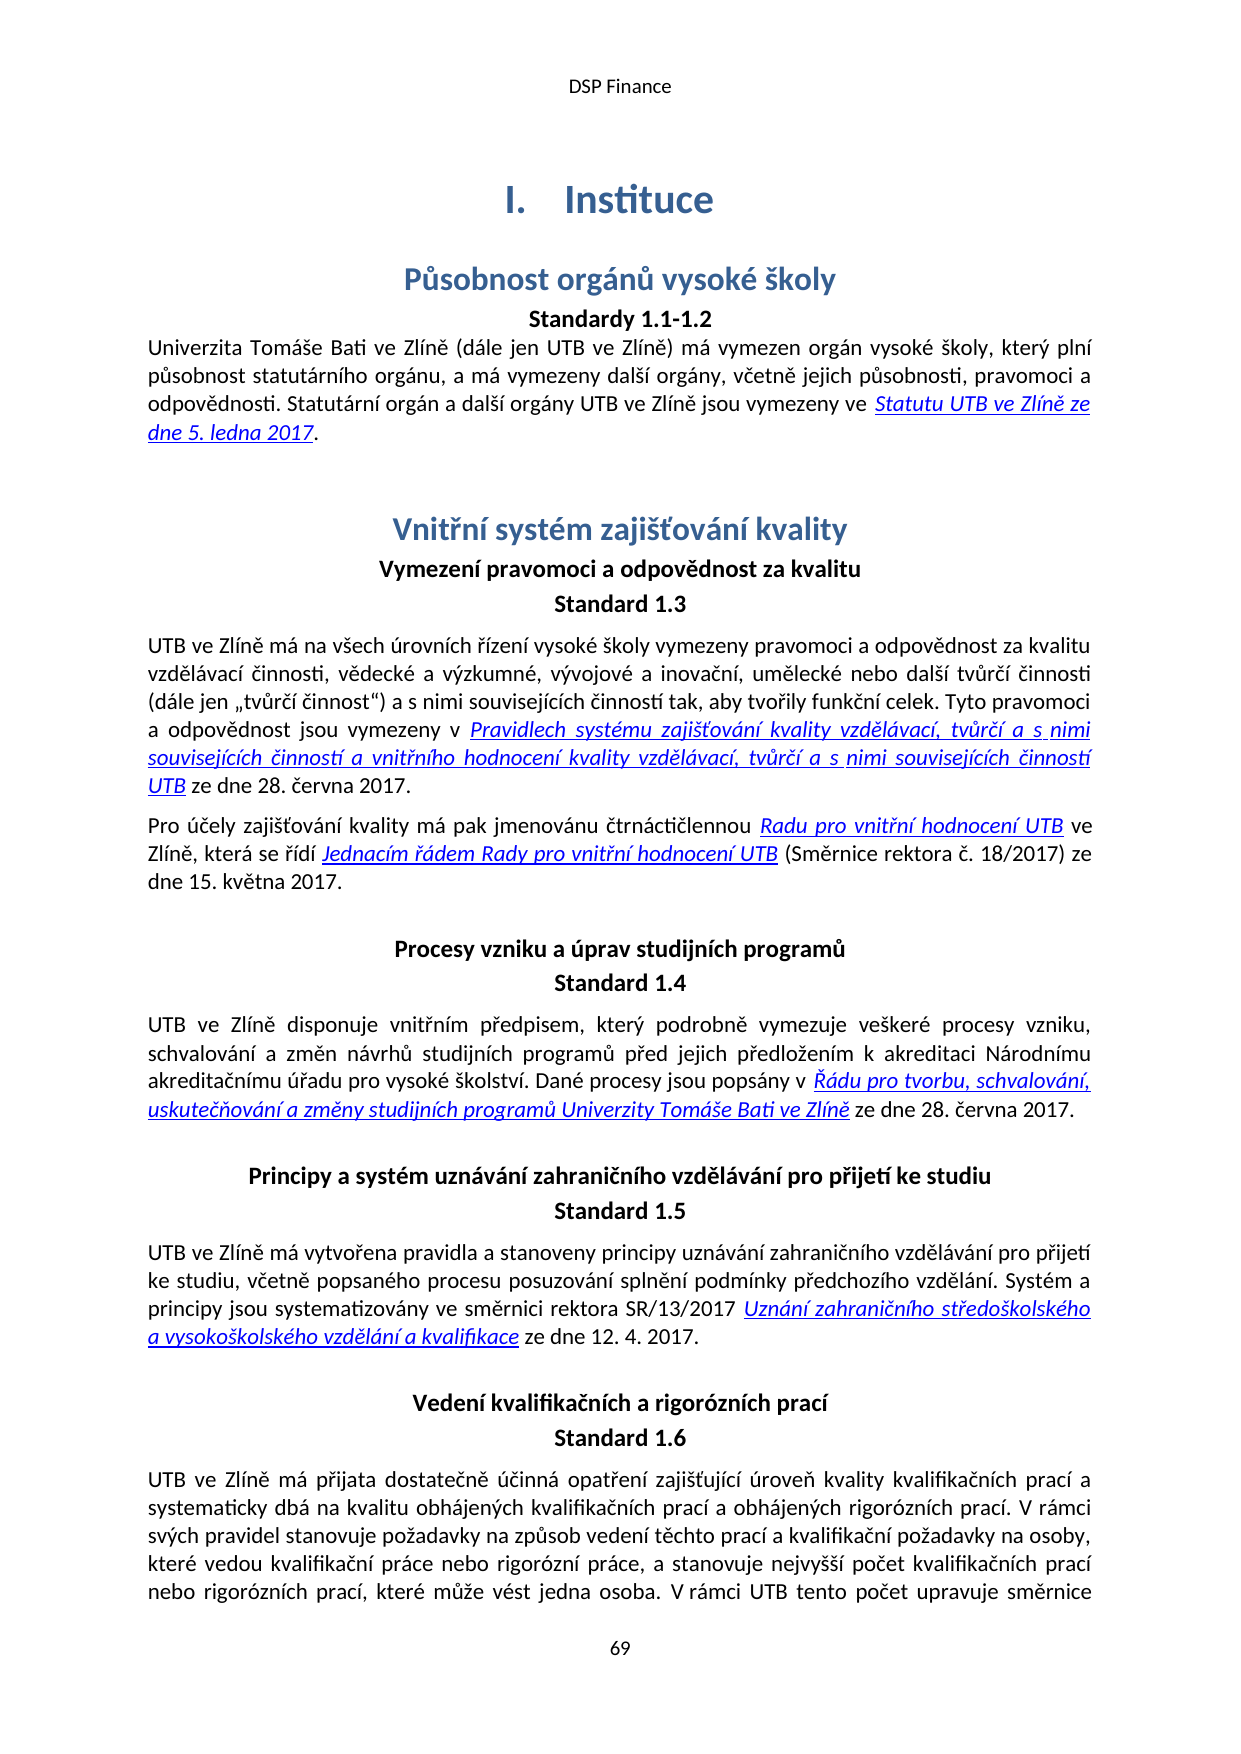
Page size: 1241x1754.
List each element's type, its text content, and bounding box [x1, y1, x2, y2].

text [148, 1465, 1093, 1605]
text Univerzita Tomáše Bati ve Zlíně (dále jen UTB ve Zlíně) má vymezen orgán vysoké školy, který plní působnost statutárního orgánu, a má vymezeny další orgány, včetně jejich působnosti, pravomoci a odpovědnosti. Statutární orgán a další orgány UTB ve Zlíně jsou vymezeny ve Statutu UTB ve Zlíně ze dne 5. ledna 2017. [148, 333, 1093, 446]
subtitle Procesy vzniku a úprav studijních programů [148, 933, 1093, 963]
text UTB ve Zlíně má vytvořena pravidla a stanoveny principy uznávání zahraničního vzdělávání pro přijetí ke studiu, včetně popsaného procesu posuzování splnění podmínky předchozího vzdělání. Systém a principy jsou systematizovány ve směrnici rektora SR/13/2017 Uznání zahraničního středoškolského a vysokoškolského vzdělání a kvalifikace ze dne 12. 4. 2017. [148, 1238, 1093, 1350]
subtitle Působnost orgánů vysoké školy [148, 258, 1093, 299]
subtitle Standard 1.3 [148, 588, 1093, 618]
subtitle Vedení kvalifikačních a rigorózních prací [148, 1387, 1093, 1418]
subtitle Vnitřní systém zajišťování kvality [148, 508, 1093, 549]
subtitle Instituce [148, 173, 1093, 223]
text UTB ve Zlíně má na všech úrovních řízení vysoké školy vymezeny pravomoci a odpovědnost za kvalitu vzdělávací činnosti, vědecké a výzkumné, vývojové a inovační, umělecké nebo další tvůrčí činnosti (dále jen „tvůrčí činnost“) a s nimi souvisejících činností tak, aby tvořily funkční celek. Tyto pravomoci a odpovědnost jsou vymezeny v Pravidlech systému zajišťování kvality vzdělávací, tvůrčí a s nimi souvisejících činností a vnitřního hodnocení kvality vzdělávací, tvůrčí a s nimi souvisejících činností UTB ze dne 28. června 2017. [148, 631, 1093, 799]
subtitle Vymezení pravomoci a odpovědnost za kvalitu [148, 553, 1093, 583]
subtitle Principy a systém uznávání zahraničního vzdělávání pro přijetí ke studiu [148, 1160, 1093, 1191]
text UTB ve Zlíně disponuje vnitřním předpisem, který podrobně vymezuje veškeré procesy vzniku, schvalování a změn návrhů studijních programů před jejich předložením k akreditaci Národnímu akreditačnímu úřadu pro vysoké školství. Dané procesy jsou popsány v Řádu pro tvorbu, schvalování, uskutečňování a změny studijních programů Univerzity Tomáše Bati ve Zlíně ze dne 28. června 2017. [148, 1011, 1093, 1123]
subtitle Standard 1.5 [148, 1195, 1093, 1225]
subtitle Standard 1.4 [148, 968, 1093, 998]
text Pro účely zajišťování kvality má pak jmenovánu čtrnáctičlennou Radu pro vnitřní hodnocení UTB ve Zlíně, která se řídí Jednacím řádem Rady pro vnitřní hodnocení UTB (Směrnice rektora č. 18/2017) ze dne 15. května 2017. [148, 811, 1093, 895]
subtitle Standard 1.6 [148, 1422, 1093, 1453]
subtitle Standardy 1.1-1.2 [148, 303, 1093, 333]
